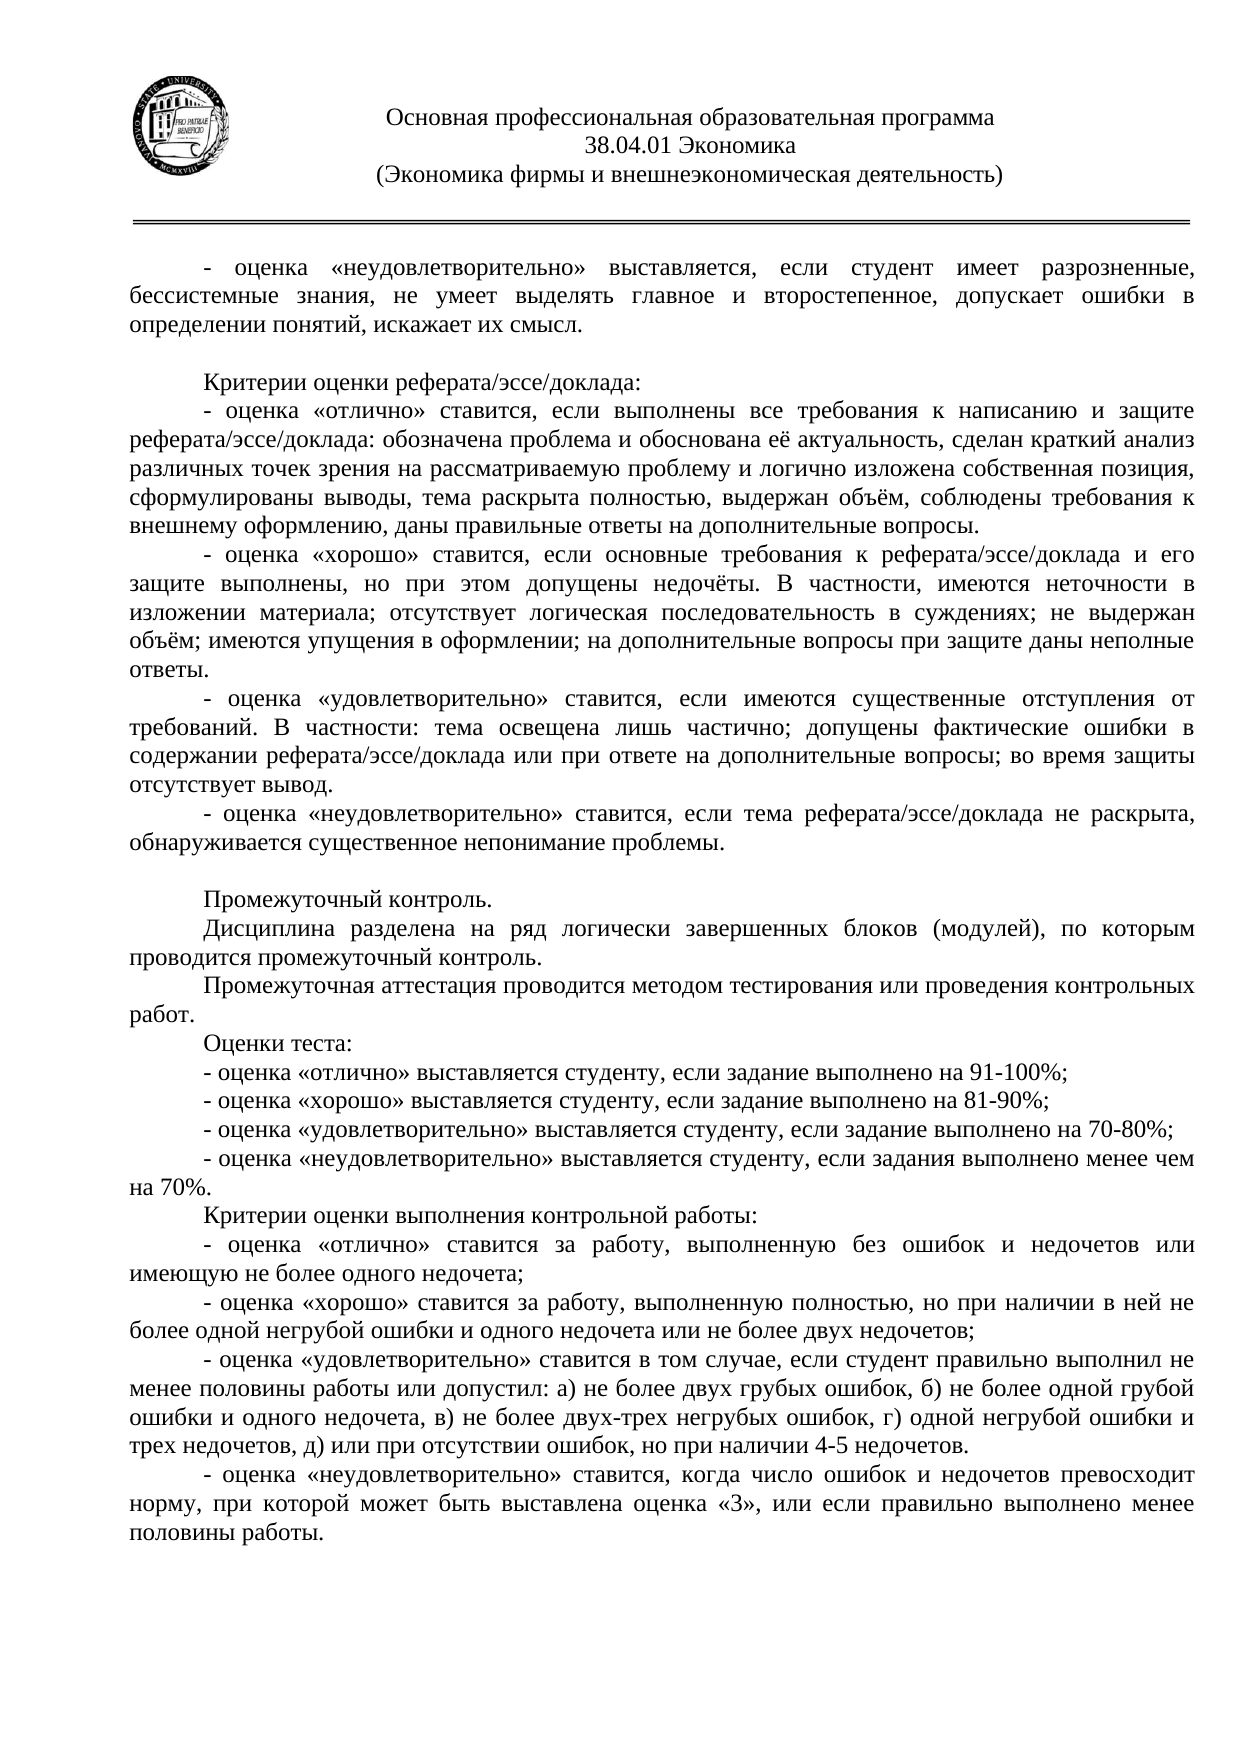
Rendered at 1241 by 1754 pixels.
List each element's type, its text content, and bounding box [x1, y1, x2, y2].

text Оценки теста: [129, 1028, 1196, 1057]
text - оценка «неудовлетворительно» выставляется, если студент имеет разрозненные, бессистемные знания, не умеет выделять главное и второстепенное, допускает ошибки в определении понятий, искажает их смысл. [129, 252, 1196, 338]
text - оценка «удовлетворительно» выставляется студенту, если задание выполнено на 70-80%; [129, 1114, 1196, 1143]
text - оценка «хорошо» ставится, если основные требования к реферата/эссе/доклада и его защите выполнены, но при этом допущены недочёты. В частности, имеются неточности в изложении материала; отсутствует логическая последовательность в суждениях; не выдержан объём; имеются упущения в оформлении; на дополнительные вопросы при защите даны неполные ответы. [129, 539, 1196, 683]
text - оценка «неудовлетворительно» выставляется студенту, если задания выполнено менее чем на 70%. [129, 1143, 1196, 1200]
text - оценка «отлично» ставится за работу, выполненную без ошибок и недочетов или имеющую не более одного недочета; [129, 1229, 1196, 1287]
text Критерии оценки выполнения контрольной работы: [129, 1200, 1196, 1229]
text - оценка «неудовлетворительно» ставится, когда число ошибок и недочетов превосходит норму, при которой может быть выставлена оценка «3», или если правильно выполнено менее половины работы. [129, 1459, 1196, 1545]
text - оценка «удовлетворительно» ставится в том случае, если студент правильно выполнил не менее половины работы или допустил: а) не более двух грубых ошибок, б) не более одной грубой ошибки и одного недочета, в) не более двух-трех негрубых ошибок, г) одной негрубой ошибки и трех недочетов, д) или при отсутствии ошибок, но при наличии 4-5 недочетов. [129, 1344, 1196, 1459]
text - оценка «хорошо» ставится за работу, выполненную полностью, но при наличии в ней не более одной негрубой ошибки и одного недочета или не более двух недочетов; [129, 1287, 1196, 1344]
text - оценка «отлично» выставляется студенту, если задание выполнено на 91-100%; [129, 1057, 1196, 1085]
picture [132, 76, 229, 176]
text Критерии оценки реферата/эссе/доклада: [129, 367, 1196, 395]
text - оценка «отлично» ставится, если выполнены все требования к написанию и защите реферата/эссе/доклада: обозначена проблема и обоснована её актуальность, сделан краткий анализ различных точек зрения на рассматриваемую проблему и логично изложена собственная позиция, сформулированы выводы, тема раскрыта полностью, выдержан объём, соблюдены требования к внешнему оформлению, даны правильные ответы на дополнительные вопросы. [129, 395, 1196, 539]
text Промежуточная аттестация проводится методом тестирования или проведения контрольных работ. [129, 970, 1196, 1028]
text - оценка «неудовлетворительно» ставится, если тема реферата/эссе/доклада не раскрыта, обнаруживается существенное непонимание проблемы. [129, 798, 1196, 855]
text Дисциплина разделена на ряд логически завершенных блоков (модулей), по которым проводится промежуточный контроль. [129, 913, 1196, 970]
text - оценка «удовлетворительно» ставится, если имеются существенные отступления от требований. В частности: тема освещена лишь частично; допущены фактические ошибки в содержании реферата/эссе/доклада или при ответе на дополнительные вопросы; во время защиты отсутствует вывод. [129, 683, 1196, 798]
text Промежуточный контроль. [129, 884, 1196, 913]
text - оценка «хорошо» выставляется студенту, если задание выполнено на 81-90%; [129, 1085, 1196, 1114]
